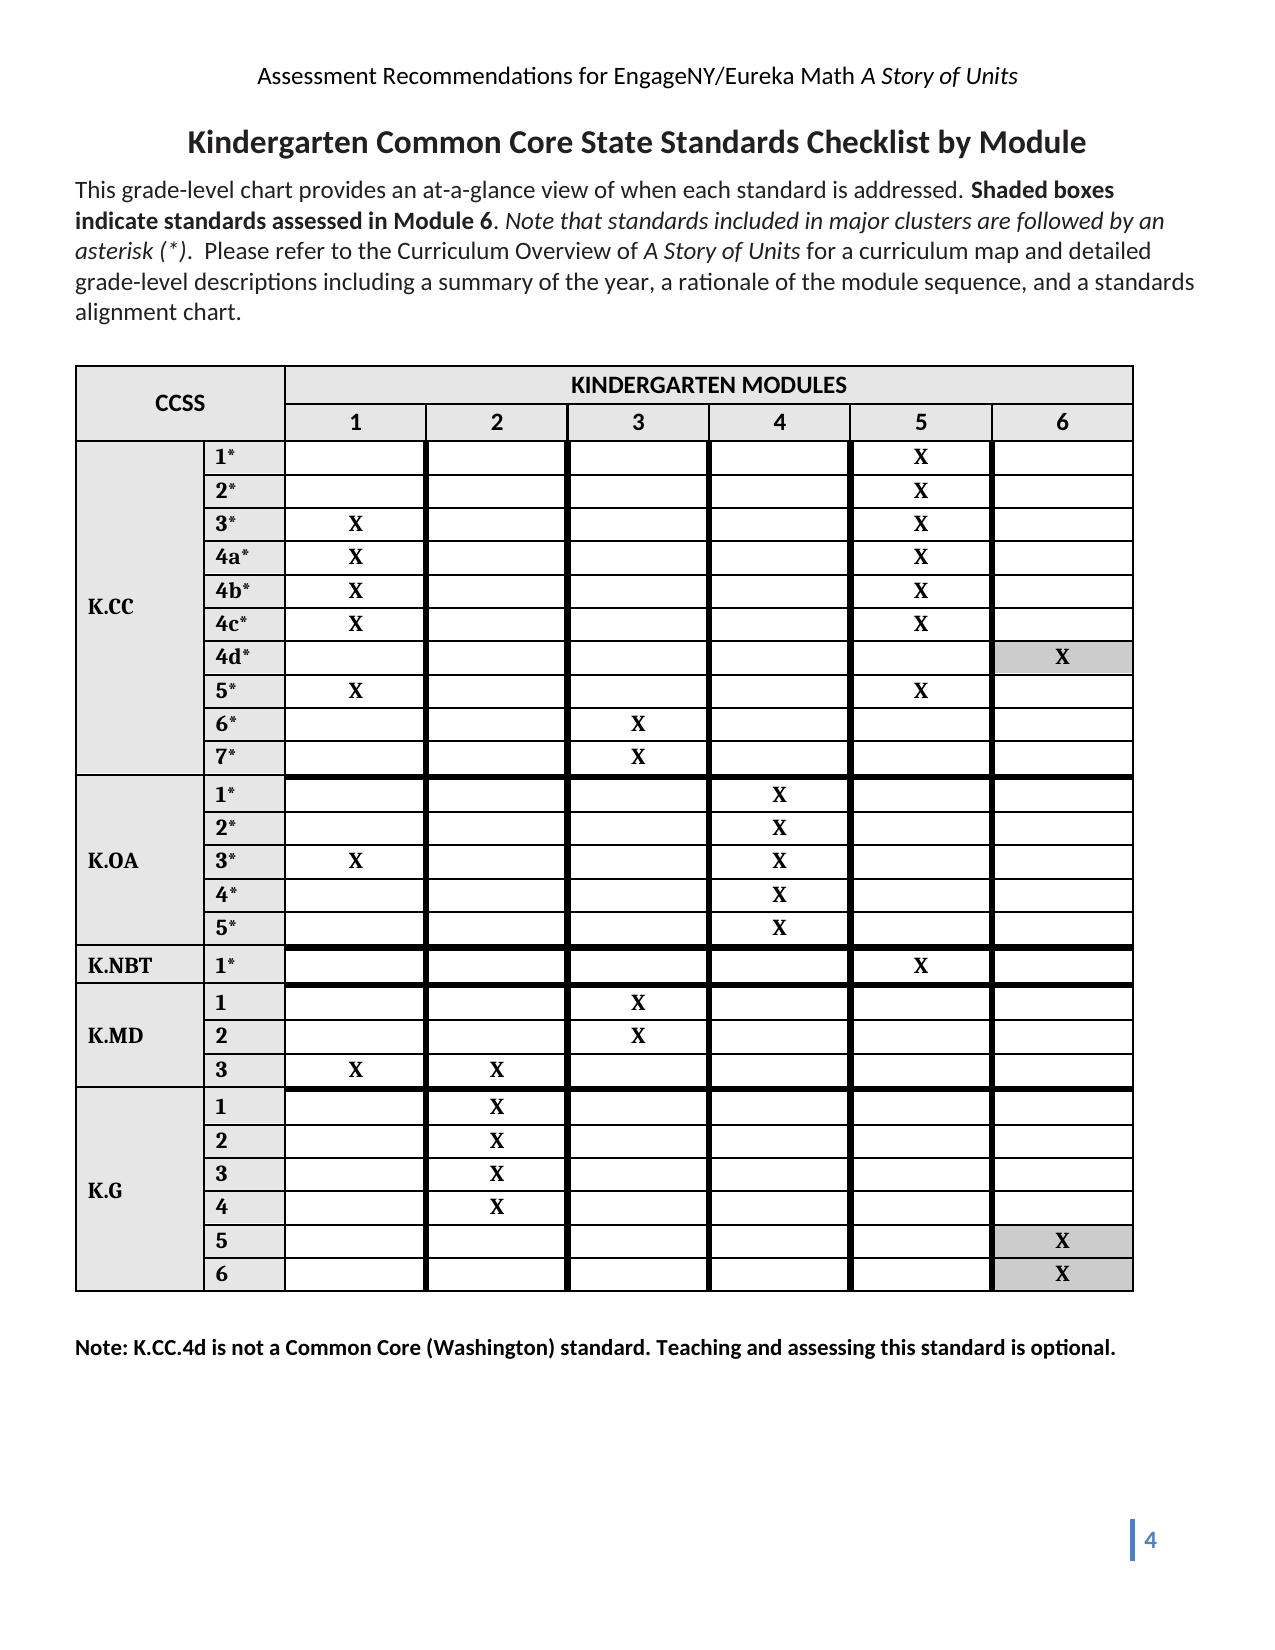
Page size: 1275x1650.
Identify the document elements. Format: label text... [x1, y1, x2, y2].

table_cell [712, 1226, 847, 1257]
table_cell X [286, 542, 423, 573]
table_cell [995, 709, 1132, 740]
table_cell [712, 1126, 847, 1157]
text This grade-level chart provides an at-a-glance view of when each standard is addressed. Shaded boxes indicate standards assessed in Module 6. Note that standards included in major clusters are followed by an asterisk (*). Please refer to the Curriculum Overview of A Story of Units for a curriculum map and detailed grade-level descriptions including a summary of the year, a rationale of the module sequence, and a standards alignment chart. [75, 174, 1200, 327]
table_cell [429, 880, 564, 911]
table_cell [286, 1021, 423, 1053]
table_cell [712, 576, 847, 607]
table_cell 1 [205, 984, 284, 1019]
table_cell [286, 1259, 423, 1290]
table_cell [571, 913, 706, 944]
table_cell [286, 1092, 423, 1123]
table_cell X [429, 1159, 564, 1190]
table_cell [286, 742, 423, 773]
table_cell X [995, 1259, 1132, 1290]
table_cell [286, 780, 423, 811]
table_cell [712, 742, 847, 773]
table_cell X [286, 1055, 423, 1086]
table_cell [429, 442, 564, 473]
table_cell X [429, 1126, 564, 1157]
table_cell [571, 1159, 706, 1190]
table_cell X [854, 509, 989, 540]
table_cell X [854, 609, 989, 640]
table_cell X [712, 813, 847, 844]
table_cell [429, 509, 564, 540]
table_cell X [286, 509, 423, 540]
table_cell [571, 509, 706, 540]
table_cell 2 [205, 1021, 284, 1053]
table_cell [571, 542, 706, 573]
table_cell [571, 576, 706, 607]
table_cell X [854, 951, 989, 982]
table_cell [854, 846, 989, 878]
table_cell [286, 1192, 423, 1223]
table_cell [286, 476, 423, 507]
table_cell [286, 951, 423, 982]
table_cell [571, 1259, 706, 1290]
table_cell K.MD [77, 984, 203, 1086]
table_cell [429, 1226, 564, 1257]
table_cell [286, 913, 423, 944]
table_cell [712, 988, 847, 1019]
table_cell [712, 1259, 847, 1290]
table_cell 4b* [205, 576, 284, 607]
table_cell [712, 642, 847, 673]
table_cell [429, 913, 564, 944]
table_cell [571, 676, 706, 707]
table_cell X [571, 988, 706, 1019]
table_cell 4 [205, 1192, 284, 1223]
table_cell X [854, 676, 989, 707]
table_cell 5 [851, 405, 991, 440]
table_cell [429, 1259, 564, 1290]
table_cell 3 [569, 405, 708, 440]
table_cell [995, 988, 1132, 1019]
table_cell X [429, 1092, 564, 1123]
table_cell [429, 780, 564, 811]
table_cell [571, 1055, 706, 1086]
table_cell [854, 742, 989, 773]
table_cell [712, 951, 847, 982]
table_cell 4* [205, 880, 284, 911]
table_cell [429, 742, 564, 773]
table_cell [995, 846, 1132, 878]
table_cell [995, 813, 1132, 844]
table_cell X [429, 1192, 564, 1223]
table_cell [429, 813, 564, 844]
table_cell X [712, 780, 847, 811]
table_cell [712, 709, 847, 740]
table_cell [571, 780, 706, 811]
table_cell [429, 476, 564, 507]
table_cell [995, 742, 1132, 773]
table_header CCSS [77, 367, 284, 440]
table_cell [571, 609, 706, 640]
table_cell [286, 442, 423, 473]
table_cell 3* [205, 509, 284, 540]
table_cell [712, 442, 847, 473]
table_cell [429, 576, 564, 607]
table_cell [429, 988, 564, 1019]
table_cell [429, 609, 564, 640]
table_cell [854, 1259, 989, 1290]
table_cell 2 [427, 405, 566, 440]
table_cell [854, 988, 989, 1019]
table_cell 1* [205, 776, 284, 811]
table_cell 1 [205, 1088, 284, 1123]
table_cell K.OA [77, 776, 203, 944]
table_cell X [854, 442, 989, 473]
table_cell [286, 1126, 423, 1157]
table_cell [286, 642, 423, 673]
table_cell X [571, 1021, 706, 1053]
table_cell [854, 913, 989, 944]
table_cell [995, 476, 1132, 507]
table_cell [571, 442, 706, 473]
table_cell [995, 1055, 1132, 1086]
table_cell [429, 676, 564, 707]
table_cell [854, 1159, 989, 1190]
table_cell X [286, 576, 423, 607]
table_cell [571, 476, 706, 507]
table_cell X [854, 542, 989, 573]
table_cell X [995, 1226, 1132, 1257]
table_cell [429, 951, 564, 982]
table_cell 3 [205, 1159, 284, 1190]
table_cell [712, 542, 847, 573]
table_cell 7* [205, 742, 284, 773]
table_cell [854, 813, 989, 844]
table_cell 3 [205, 1055, 284, 1086]
table_cell [712, 1055, 847, 1086]
table_cell X [712, 846, 847, 878]
table_cell [854, 709, 989, 740]
table_cell [854, 780, 989, 811]
table_cell [429, 709, 564, 740]
table_cell K.NBT [77, 946, 203, 982]
table_cell [712, 509, 847, 540]
table_cell 5* [205, 676, 284, 707]
table_cell [712, 609, 847, 640]
text Kindergarten Common Core State Standards Checklist by Module [75, 121, 1200, 162]
table_cell [571, 951, 706, 982]
table_cell [854, 1055, 989, 1086]
table_cell [571, 642, 706, 673]
table_cell 1* [205, 946, 284, 982]
table_cell X [712, 913, 847, 944]
table_cell X [286, 609, 423, 640]
table_cell 4 [710, 405, 849, 440]
table_cell [429, 642, 564, 673]
table_cell [571, 1192, 706, 1223]
table_cell X [712, 880, 847, 911]
table_cell [712, 1092, 847, 1123]
table_cell 5 [205, 1226, 284, 1257]
table_cell [712, 476, 847, 507]
text Note: K.CC.4d is not a Common Core (Washington) standard. Teaching and assessing this standard is optional. [75, 1333, 1200, 1361]
table_cell [854, 1021, 989, 1053]
table_cell [995, 609, 1132, 640]
table_cell [571, 813, 706, 844]
table_cell [571, 1126, 706, 1157]
table_cell 5* [205, 913, 284, 944]
table_cell [995, 1126, 1132, 1157]
table_cell [995, 1159, 1132, 1190]
table_cell [286, 1226, 423, 1257]
table_cell X [286, 846, 423, 878]
table_cell [286, 709, 423, 740]
table_cell K.CC [77, 442, 203, 773]
table_cell X [571, 742, 706, 773]
table_cell [571, 846, 706, 878]
table_cell [995, 780, 1132, 811]
table_cell [286, 988, 423, 1019]
table_cell [995, 1021, 1132, 1053]
table_header KINDERGARTEN MODULES [286, 367, 1132, 403]
table_cell [712, 1021, 847, 1053]
table_cell [571, 880, 706, 911]
table_cell 6* [205, 709, 284, 740]
table_cell 2* [205, 813, 284, 844]
table_cell X [854, 476, 989, 507]
table_cell [854, 1126, 989, 1157]
table_cell [854, 1192, 989, 1223]
table_cell X [854, 576, 989, 607]
table_cell [286, 813, 423, 844]
table_cell [712, 676, 847, 707]
table_cell [571, 1092, 706, 1123]
table_cell 4c* [205, 609, 284, 640]
table_cell [854, 880, 989, 911]
table_cell X [571, 709, 706, 740]
table_cell [712, 1159, 847, 1190]
table_cell [995, 542, 1132, 573]
table_cell [712, 1192, 847, 1223]
table_cell K.G [77, 1088, 203, 1290]
table_cell [995, 913, 1132, 944]
table_cell X [995, 642, 1132, 673]
table_cell 1 [286, 405, 425, 440]
table_cell [995, 1092, 1132, 1123]
table_cell [995, 951, 1132, 982]
table_cell X [429, 1055, 564, 1086]
table_cell 2* [205, 476, 284, 507]
table_cell 3* [205, 846, 284, 878]
table_cell [429, 1021, 564, 1053]
table_cell [286, 1159, 423, 1190]
table_cell [995, 1192, 1132, 1223]
table_cell 6 [205, 1259, 284, 1290]
table_cell [429, 542, 564, 573]
table_cell 6 [993, 405, 1132, 440]
table_cell [995, 880, 1132, 911]
table_cell [286, 880, 423, 911]
table_cell [995, 509, 1132, 540]
table_cell [854, 1226, 989, 1257]
table_cell [995, 676, 1132, 707]
table_cell 4a* [205, 542, 284, 573]
table_cell [429, 846, 564, 878]
table_cell [995, 576, 1132, 607]
table_cell 2 [205, 1126, 284, 1157]
table_cell 1* [205, 442, 284, 473]
table_cell X [286, 676, 423, 707]
table_cell [854, 1092, 989, 1123]
table_cell [854, 642, 989, 673]
table_cell [995, 442, 1132, 473]
table_cell [571, 1226, 706, 1257]
table_cell 4d* [205, 642, 284, 673]
